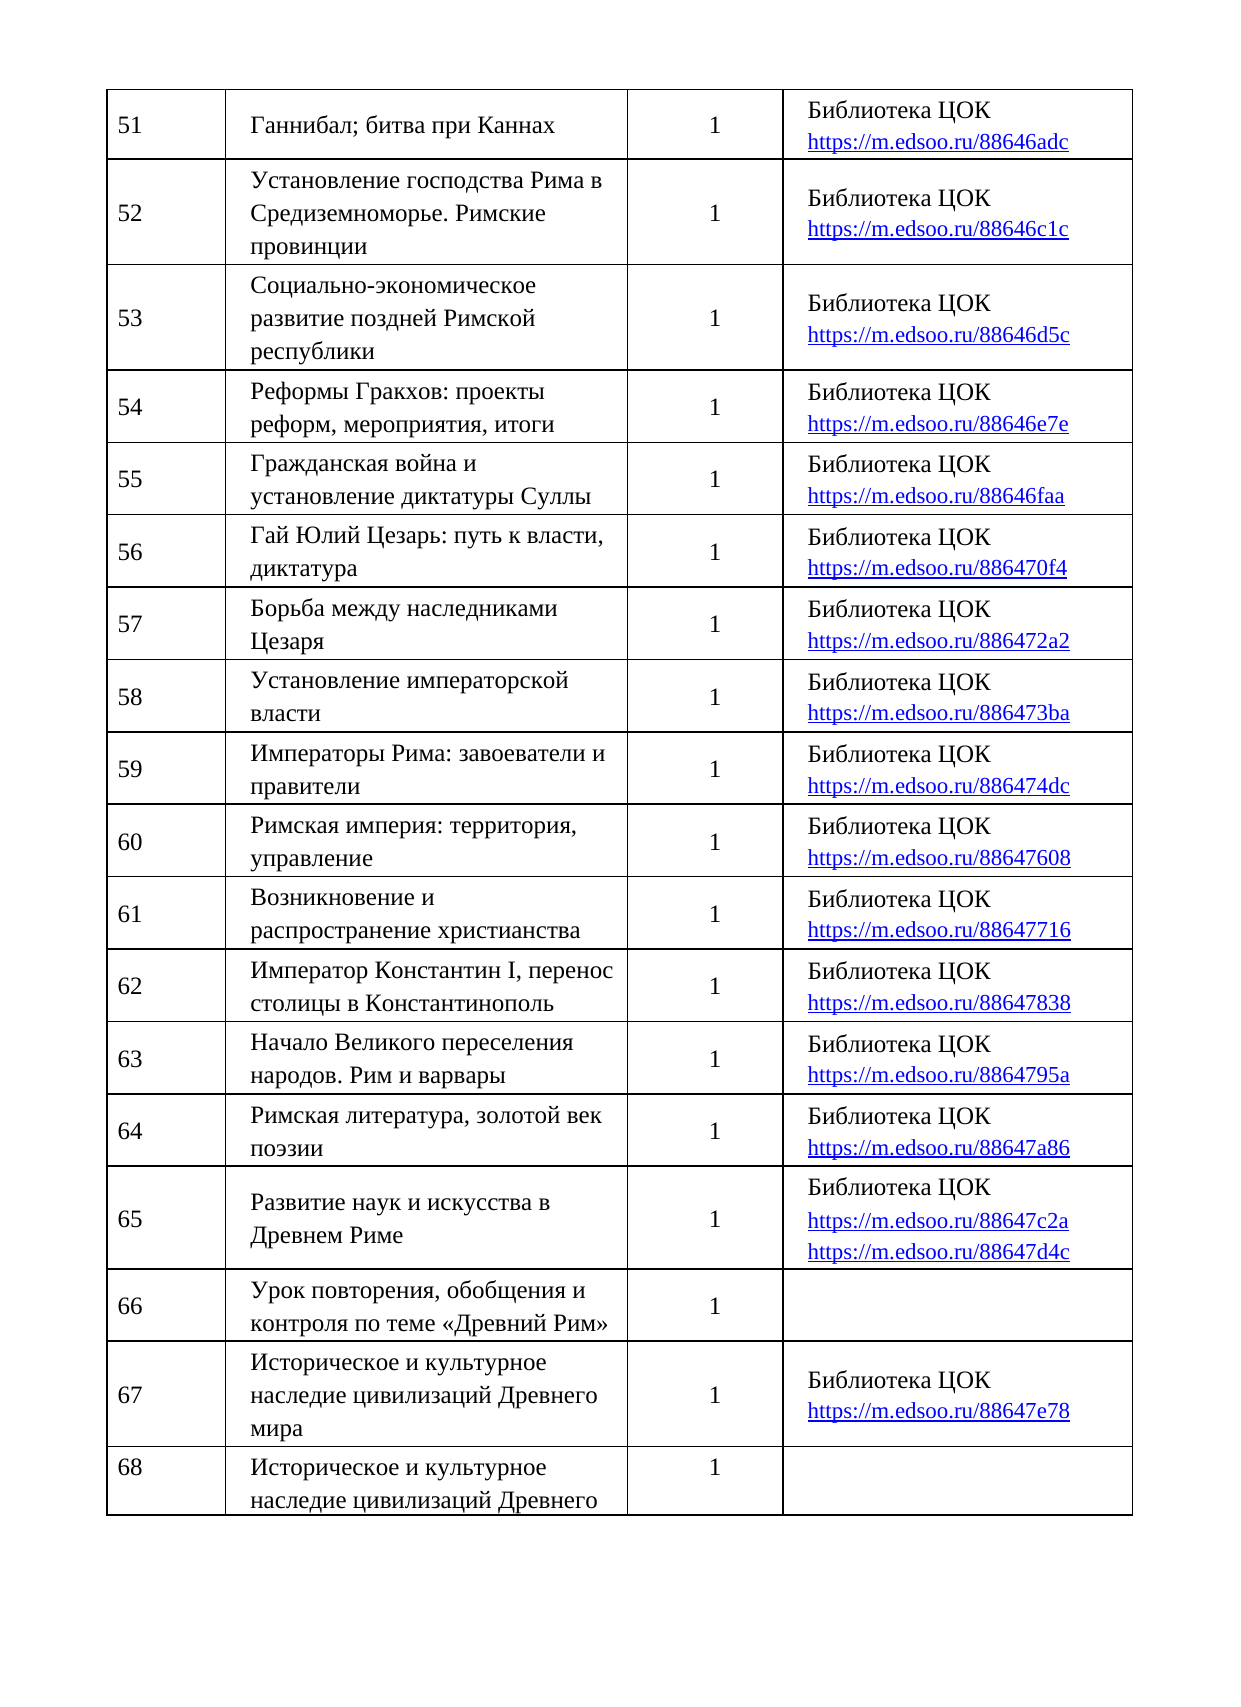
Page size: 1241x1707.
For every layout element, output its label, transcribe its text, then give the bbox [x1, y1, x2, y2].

table_cell 57 [108, 588, 225, 658]
table_cell Библиотека ЦОК https://m.edsoo.ru/8864795a [784, 1022, 1132, 1093]
table_cell 1 [628, 1342, 782, 1446]
table_cell Библиотека ЦОК https://m.edsoo.ru/88647a86 [784, 1095, 1132, 1165]
table_cell 1 [628, 1167, 782, 1268]
table_cell Реформы Гракхов: проекты реформ, мероприятия, итоги [226, 371, 627, 441]
table_cell 52 [108, 160, 225, 263]
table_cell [226, 1342, 627, 1446]
table_cell Библиотека ЦОК https://m.edsoo.ru/886474dc [784, 733, 1132, 803]
table_cell Библиотека ЦОК https://m.edsoo.ru/88646d5c [784, 265, 1132, 369]
table_cell 66 [108, 1270, 225, 1340]
table_cell 1 [628, 90, 782, 158]
table_cell Возникновение и распространение христианства [226, 877, 627, 948]
table_cell Римская империя: территория, управление [226, 805, 627, 876]
table_cell Гражданская война и установление диктатуры Суллы [226, 443, 627, 514]
table_cell Библиотека ЦОК https://m.edsoo.ru/886470f4 [784, 515, 1132, 586]
table_cell Гай Юлий Цезарь: путь к власти, диктатура [226, 515, 627, 586]
table_cell 62 [108, 950, 225, 1021]
table_cell Начало Великого переселения народов. Рим и варвары [226, 1022, 627, 1093]
table_cell 1 [628, 733, 782, 803]
table_cell Библиотека ЦОК https://m.edsoo.ru/88646c1c [784, 160, 1132, 263]
table_cell 1 [628, 950, 782, 1021]
table_cell Библиотека ЦОК https://m.edsoo.ru/88646adc [784, 90, 1132, 158]
table_cell Библиотека ЦОК https://m.edsoo.ru/88647838 [784, 950, 1132, 1021]
table_cell 1 [628, 160, 782, 263]
table_cell Римская литература, золотой век поэзии [226, 1095, 627, 1165]
table_cell 63 [108, 1022, 225, 1093]
table_cell Установление господства Рима в Средиземноморье. Римские провинции [226, 160, 627, 263]
table_cell 1 [628, 1447, 782, 1514]
table_cell 59 [108, 733, 225, 803]
table_cell Библиотека ЦОК https://m.edsoo.ru/886472a2 [784, 588, 1132, 658]
table_cell 1 [628, 805, 782, 876]
table_cell Установление императорской власти [226, 660, 627, 731]
table_cell Урок повторения, обобщения и контроля по теме «Древний Рим» [226, 1270, 627, 1340]
table_cell Развитие наук и искусства в Древнем Риме [226, 1167, 627, 1268]
table_cell Библиотека ЦОК https://m.edsoo.ru/88646e7e [784, 371, 1132, 441]
table_cell 1 [628, 265, 782, 369]
table_cell 55 [108, 443, 225, 514]
table_cell 61 [108, 877, 225, 948]
table_cell Библиотека ЦОК https://m.edsoo.ru/88647e78 [784, 1342, 1132, 1446]
table_cell 1 [628, 588, 782, 658]
table_cell Борьба между наследниками Цезаря [226, 588, 627, 658]
table_cell [784, 1270, 1132, 1340]
table_cell Библиотека ЦОК https://m.edsoo.ru/88646faa [784, 443, 1132, 514]
table_cell 1 [628, 371, 782, 441]
table_cell 60 [108, 805, 225, 876]
table_cell 56 [108, 515, 225, 586]
table_cell 58 [108, 660, 225, 731]
table_cell Император Константин I, перенос столицы в Константинополь [226, 950, 627, 1021]
table_cell 1 [628, 660, 782, 731]
table_cell Императоры Рима: завоеватели и правители [226, 733, 627, 803]
table_cell Библиотека ЦОК https://m.edsoo.ru/88647608 [784, 805, 1132, 876]
table_cell 1 [628, 1022, 782, 1093]
table_cell Ганнибал; битва при Каннах [226, 90, 627, 158]
table_cell 67 [108, 1342, 225, 1446]
table_cell Библиотека ЦОК https://m.edsoo.ru/88647c2a https://m.edsoo.ru/88647d4c [784, 1167, 1132, 1268]
table_cell 65 [108, 1167, 225, 1268]
table_cell [784, 1447, 1132, 1514]
table_cell 1 [628, 1095, 782, 1165]
table_cell 1 [628, 1270, 782, 1340]
table_cell 54 [108, 371, 225, 441]
table_cell 68 [108, 1447, 225, 1514]
table_cell Библиотека ЦОК https://m.edsoo.ru/886473ba [784, 660, 1132, 731]
table_cell 51 [108, 90, 225, 158]
table_cell 1 [628, 877, 782, 948]
table_cell 1 [628, 515, 782, 586]
table_cell 64 [108, 1095, 225, 1165]
table_cell 53 [108, 265, 225, 369]
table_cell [226, 1447, 627, 1514]
table_cell Библиотека ЦОК https://m.edsoo.ru/88647716 [784, 877, 1132, 948]
table_cell 1 [628, 443, 782, 514]
table_cell Социально-экономическое развитие поздней Римской республики [226, 265, 627, 369]
